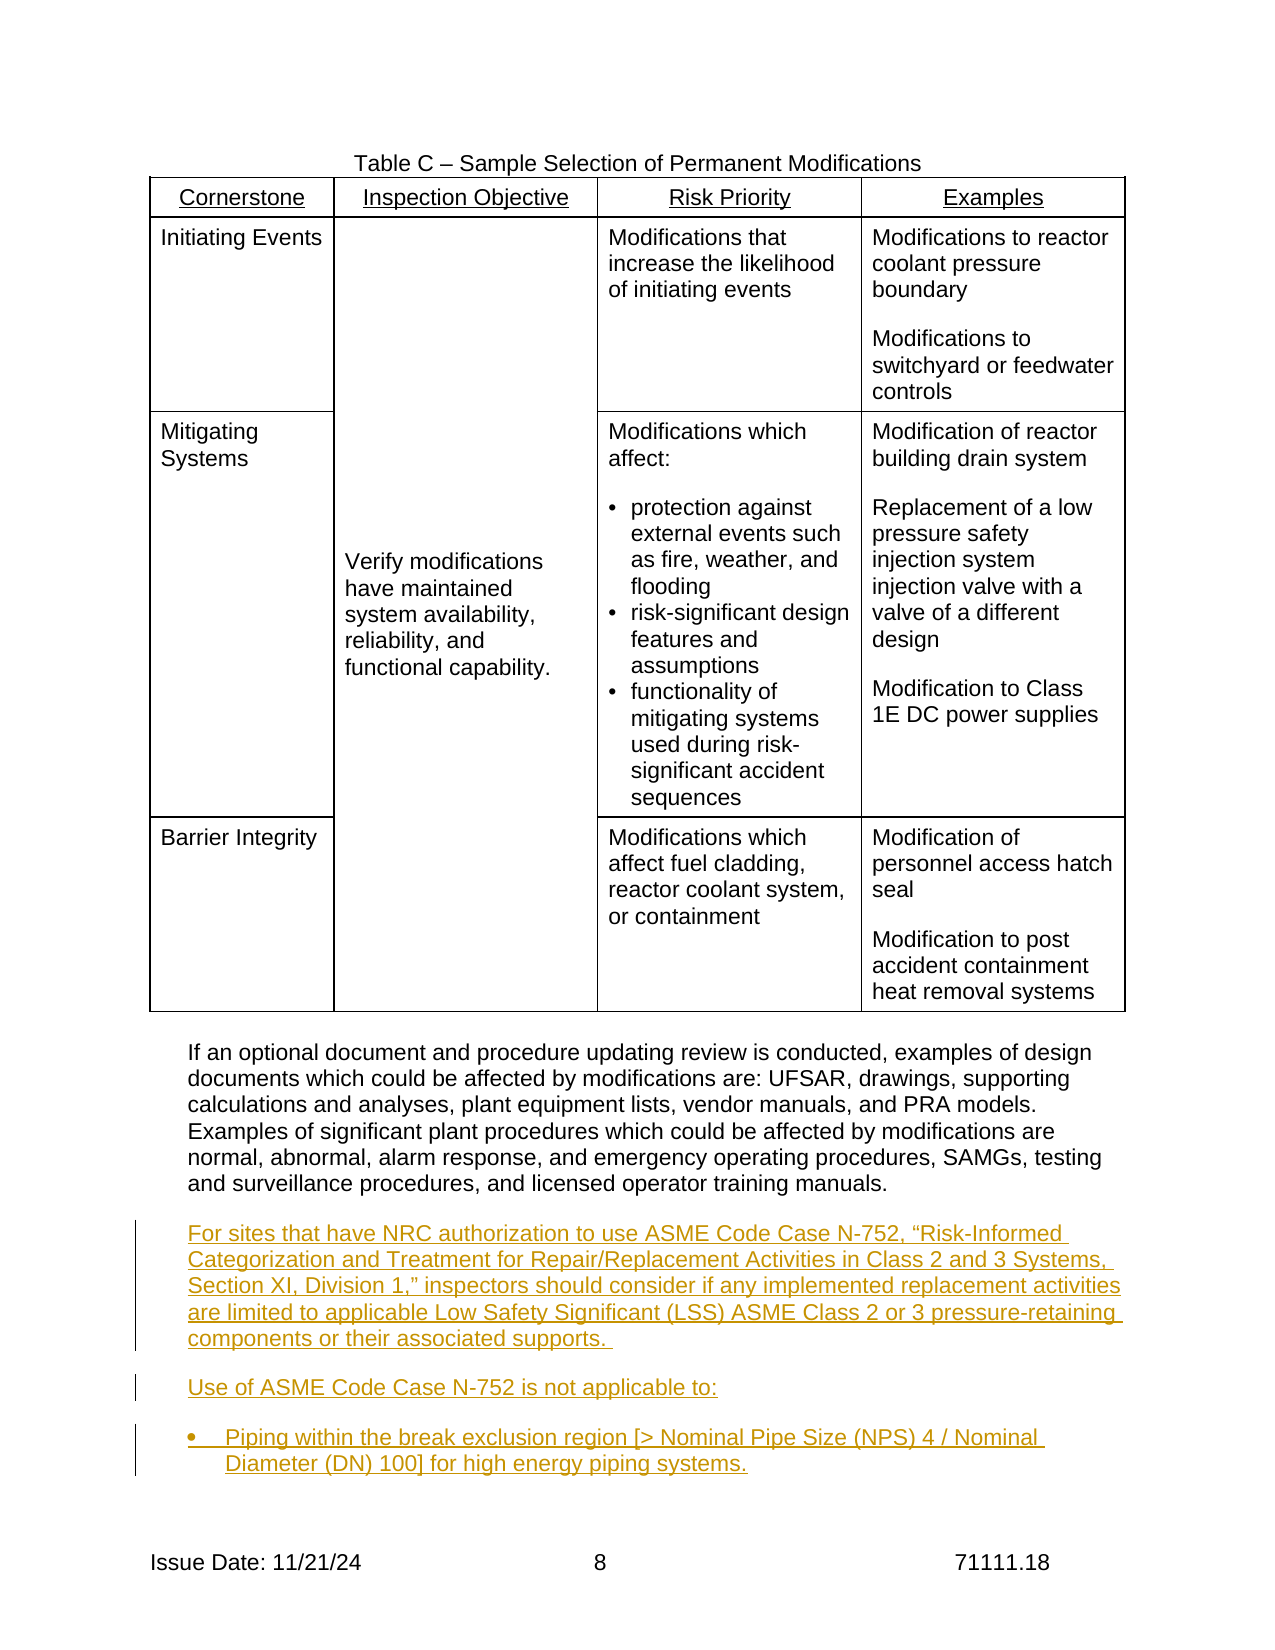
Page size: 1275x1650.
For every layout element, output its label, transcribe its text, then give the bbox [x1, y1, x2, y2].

table_header Examples [862, 178, 1124, 216]
table_cell Modifications which affect: protection against external events such as fire, weather, and flooding risk-significant design features and assumptions functionality of mitigating systems used during risk-significant accident sequences [598, 412, 861, 816]
table_header Cornerstone [151, 178, 333, 216]
table_cell Initiating Events [151, 218, 333, 411]
table_cell Modification of personnel access hatch seal Modification to post accident containment heat removal systems [862, 818, 1124, 1011]
table_cell Modification of reactor building drain system Replacement of a low pressure safety injection system injection valve with a valve of a different design Modification to Class 1E DC power supplies [862, 412, 1124, 816]
table_cell Mitigating Systems [151, 412, 333, 816]
title Table C – Sample Selection of Permanent Modifications [150, 150, 1125, 176]
table_cell Barrier Integrity [151, 818, 333, 1011]
table_cell Modifications to reactor coolant pressure boundary Modifications to switchyard or feedwater controls [862, 218, 1124, 411]
table_header Inspection Objective [335, 178, 597, 216]
table_cell Modifications which affect fuel cladding, reactor coolant system, or containment [598, 818, 861, 1011]
table_cell Modifications that increase the likelihood of initiating events [598, 218, 861, 411]
table_cell Verify modifications have maintained system availability, reliability, and functional capability. [335, 218, 597, 1011]
text If an optional document and procedure updating review is conducted, examples of design documents which could be affected by modifications are: UFSAR, drawings, supporting calculations and analyses, plant equipment lists, vendor manuals, and PRA models. Examples of significant plant procedures which could be affected by modifications are normal, abnormal, alarm response, and emergency operating procedures, SAMGs, testing and surveillance procedures, and licensed operator training manuals. [187, 1039, 1125, 1197]
table_header Risk Priority [598, 178, 861, 216]
